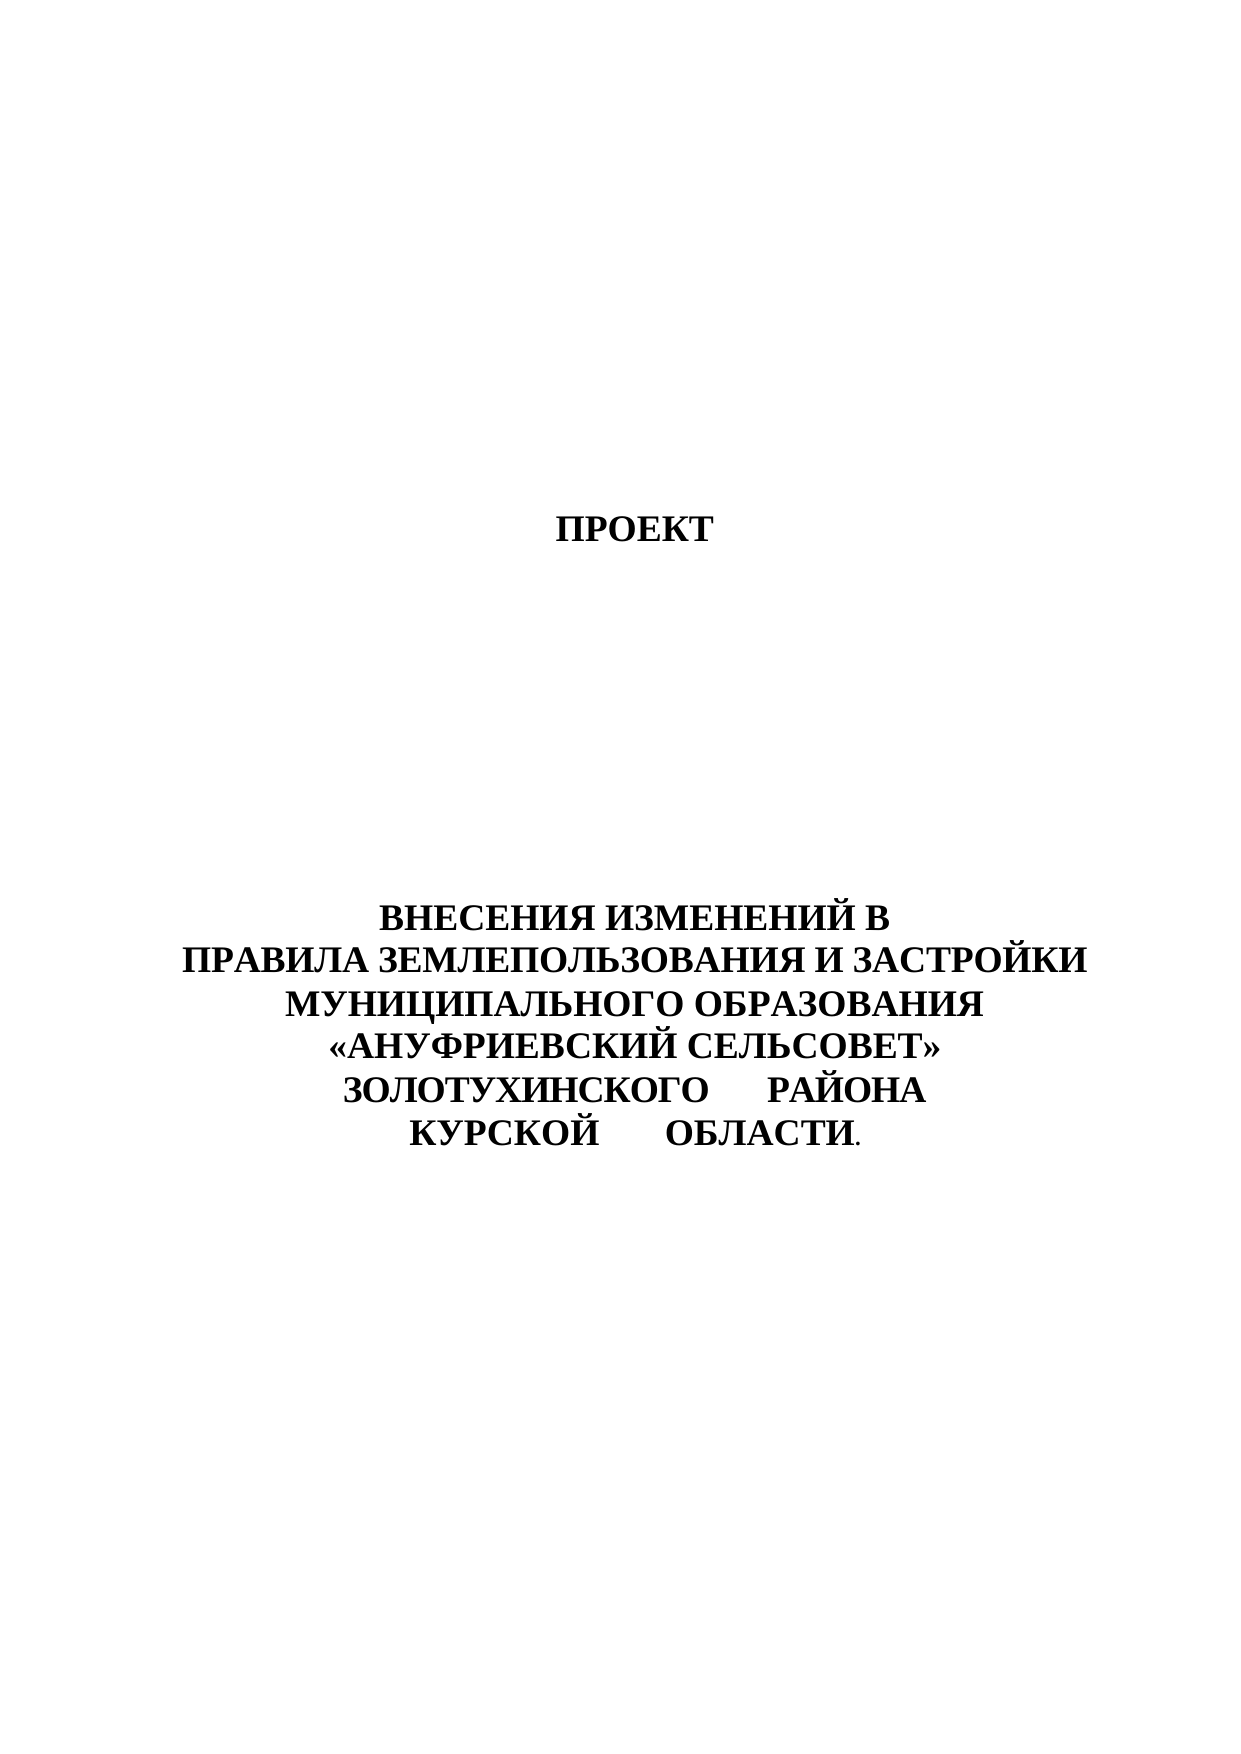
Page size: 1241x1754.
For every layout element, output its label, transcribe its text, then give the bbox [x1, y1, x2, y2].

text КУРСКОЙ ОБЛАСТИ. [178, 1111, 1091, 1154]
text ПРОЕКТ [178, 507, 1091, 551]
text МУНИЦИПАЛЬНОГО ОБРАЗОВАНИЯ [178, 982, 1091, 1024]
text ПРАВИЛА ЗЕМЛЕПОЛЬЗОВАНИЯ И ЗАСТРОЙКИ [178, 938, 1091, 982]
text ЗОЛОТУХИНСКОГО РАЙОНА [178, 1068, 1091, 1111]
text ВНЕСЕНИЯ ИЗМЕНЕНИЙ В [178, 896, 1091, 938]
text «АНУФРИЕВСКИЙ СЕЛЬСОВЕТ» [178, 1024, 1091, 1068]
